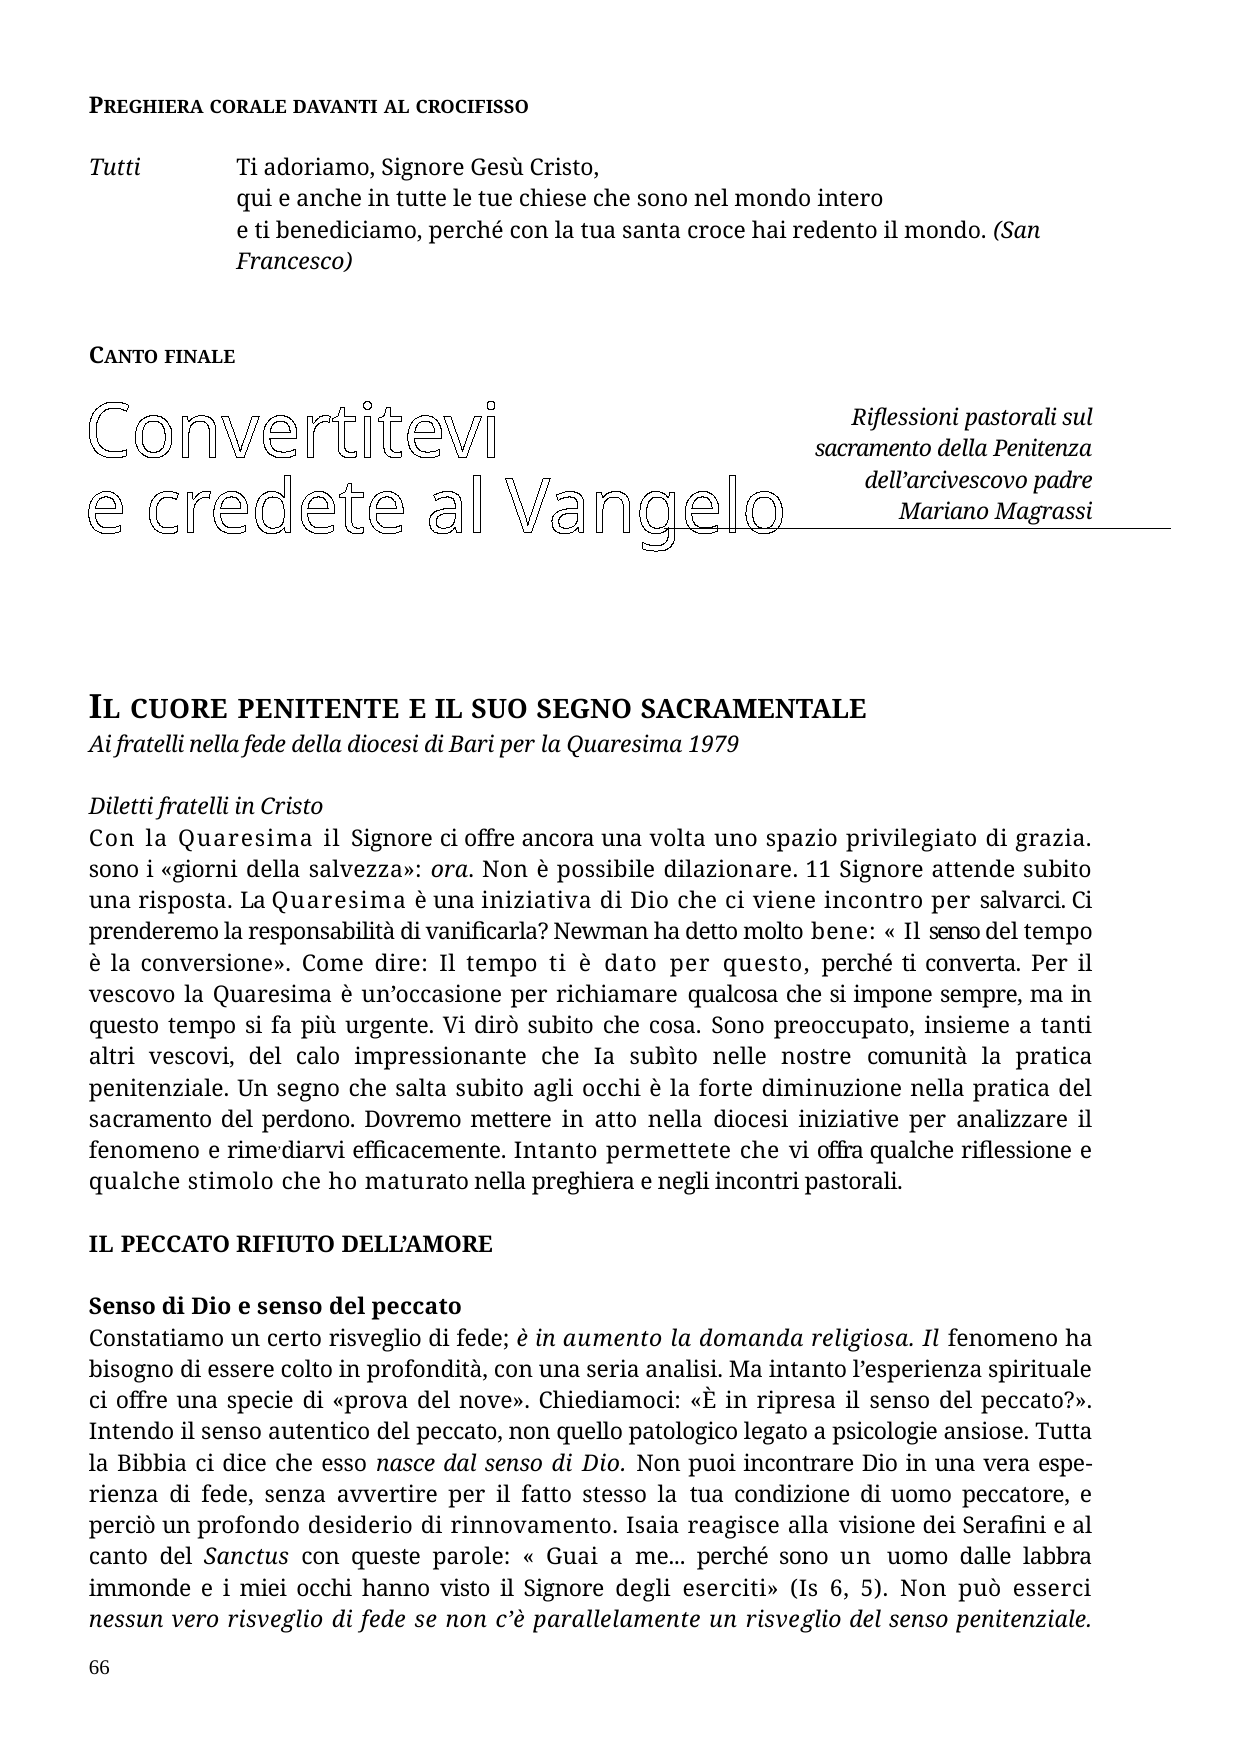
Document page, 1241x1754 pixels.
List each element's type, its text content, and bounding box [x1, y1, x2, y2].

text Canto finale [89, 339, 1092, 370]
text Senso di Dio e senso del peccato [89, 1290, 1092, 1322]
text Riflessioni pastorali sul sacramento della Penitenza [89, 401, 1092, 464]
text Con la Quaresima il Signore ci offre ancora una volta uno spazio privilegiato di grazia. sono i «giorni della salvezza»: ora. Non è possibile dilazionare. 11 Signore attende subito una risposta. La Quaresima è una iniziativa di Dio che ci viene incontro per salvarci. Ci prenderemo la responsabilità di vanificarla? Newman ha detto molto bene: « Il senso del tempo è la conversione». Come dire: Il tempo ti è dato per questo, perché ti converta. Per il vescovo la Quaresima è un’occasione per richiamare qualcosa che si impone sempre, ma in questo tempo si fa più urgente. Vi dirò subito che cosa. Sono preoccupato, insieme a tanti altri vescovi, del calo impressionante che Ia subìto nelle nostre comunità la pratica penitenziale. Un segno che salta subito agli occhi è la forte diminuzione nella pratica del sacramento del perdono. Dovremo mettere in atto nella diocesi iniziative per analizzare il fenomeno e rime,diarvi efficacemente. Intanto permettete che vi offra qualche riflessione e qualche stimolo che ho maturato nella preghiera e negli incontri pastorali. [89, 822, 1092, 1197]
text Il cuore penitente e il suo segno sacramentale [89, 682, 1092, 728]
text Ai fratelli nella fede della diocesi di Bari per la Quaresima 1979 [89, 728, 1092, 759]
text Preghiera corale davanti al crocifisso [89, 89, 1092, 120]
text dell’arcivescovo padre Mariano Magrassi [89, 464, 1092, 526]
text Diletti fratelli in Cristo [89, 790, 1092, 822]
text IL PECCATO RIFIUTO DELL’AMORE [89, 1228, 1092, 1259]
text Tutti Ti adoriamo, Signore Gesù Cristo, qui e anche in tutte le tue chiese che sono nel mondo intero e ti benediciamo, perché con la tua santa croce hai redento il mondo. (San Francesco) [89, 151, 1092, 276]
